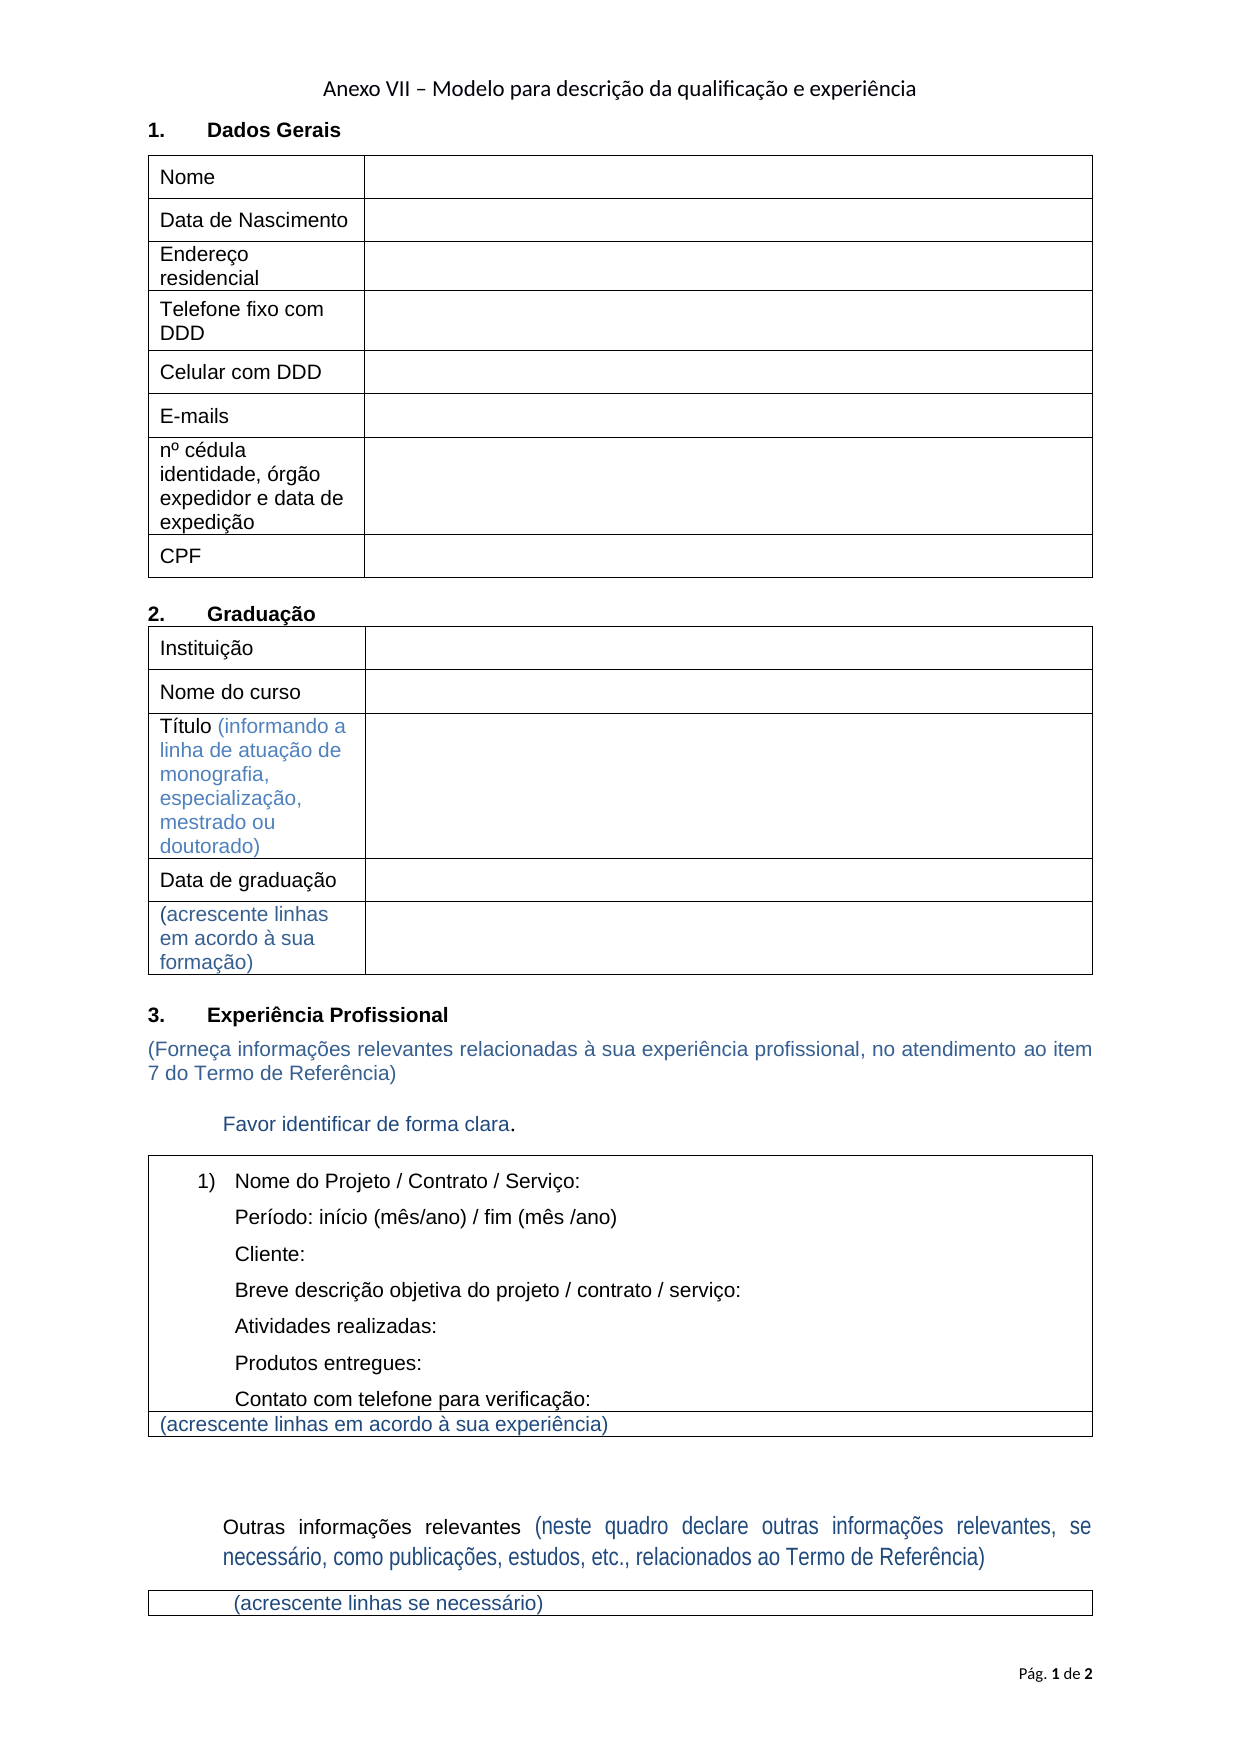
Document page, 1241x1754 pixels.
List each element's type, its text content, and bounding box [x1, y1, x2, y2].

text (Forneça informações relevantes relacionadas à sua experiência profissional, no atendimento ao item 7 do Termo de Referência) [148, 1037, 1092, 1085]
table_cell [365, 351, 1092, 393]
table_cell E-mails [149, 394, 364, 437]
table_cell Nome do curso [149, 670, 365, 713]
table_cell Data de Nascimento [149, 199, 364, 241]
list Favor identificar de forma clara. [223, 1110, 1092, 1136]
table_cell nº cédula identidade, órgão expedidor e data de expedição [149, 438, 364, 533]
list Experiência Profissional [148, 1002, 1092, 1026]
table_cell [366, 902, 1092, 974]
table_cell (acrescente linhas em acordo à sua experiência) [149, 1412, 1092, 1436]
table_cell [366, 714, 1092, 858]
table_cell [365, 291, 1092, 350]
table_header (acrescente linhas se necessário) [149, 1591, 1092, 1615]
table_cell [365, 394, 1092, 437]
table_cell (acrescente linhas em acordo à sua formação) [149, 902, 365, 974]
table_header Instituição [149, 627, 365, 669]
table_cell [365, 242, 1092, 290]
table_cell [365, 535, 1092, 577]
table_cell Endereço residencial [149, 242, 364, 290]
table_header Nome [149, 156, 364, 198]
table_cell [365, 199, 1092, 241]
table_header [366, 627, 1092, 669]
list Dados Gerais [148, 118, 1092, 142]
table_cell Título (informando a linha de atuação de monografia, especialização, mestrado ou doutorado) [149, 714, 365, 858]
table_cell Data de graduação [149, 859, 365, 901]
table_cell [365, 438, 1092, 533]
table_cell [366, 859, 1092, 901]
table_header Nome do Projeto / Contrato / Serviço: Período: início (mês/ano) / fim (mês /ano) Cliente: Breve descrição objetiva do projeto / contrato / serviço: Atividades realizadas: Produtos entregues: Contato com telefone para verificação: [149, 1156, 1092, 1411]
table_header [365, 156, 1092, 198]
table_cell Celular com DDD [149, 351, 364, 393]
list Outras informações relevantes (neste quadro declare outras informações relevantes, se necessário, como publicações, estudos, etc., relacionados ao Termo de Referência) [223, 1511, 1092, 1571]
table_cell CPF [149, 535, 364, 577]
list Graduação [148, 602, 1092, 626]
table_cell Telefone fixo com DDD [149, 291, 364, 350]
table_cell [366, 670, 1092, 713]
